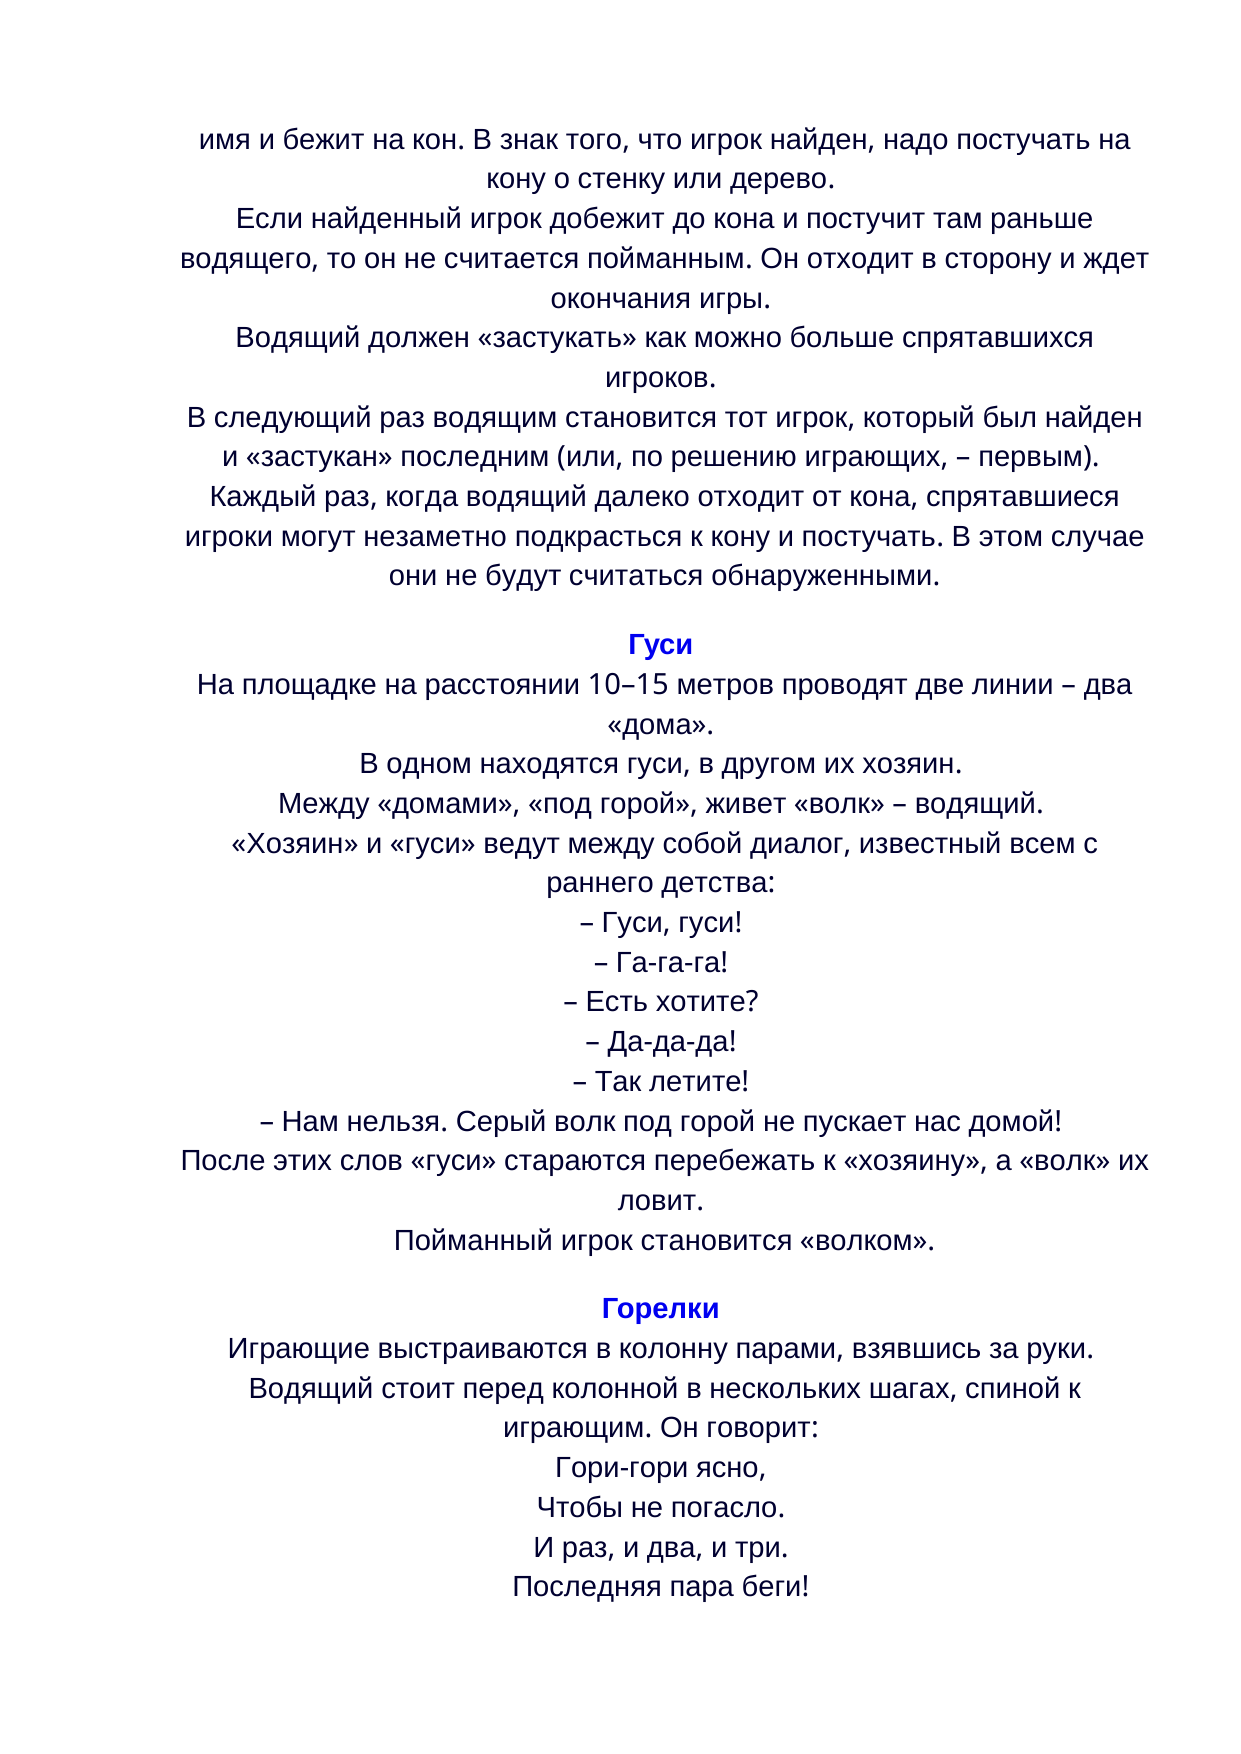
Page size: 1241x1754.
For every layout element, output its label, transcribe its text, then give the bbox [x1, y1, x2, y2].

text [177, 118, 1152, 594]
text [177, 1288, 1152, 1605]
text Гуси На площадке на расстоянии 10–15 метров проводят две линии – два «дома». В одном находятся гуси, в другом их хозяин. Между «домами», «под горой», живет «волк» – водящий. «Хозяин» и «гуси» ведут между собой диалог, известный всем с раннего детства: – Гуси, гуси! – Га-га-га! – Есть хотите? – Да-да-да! – Так летите! – Нам нельзя. Серый волк под горой не пускает нас домой! После этих слов «гуси» стараются перебежать к «хозяину», а «волк» их ловит. Пойманный игрок становится «волком». [177, 623, 1152, 1258]
